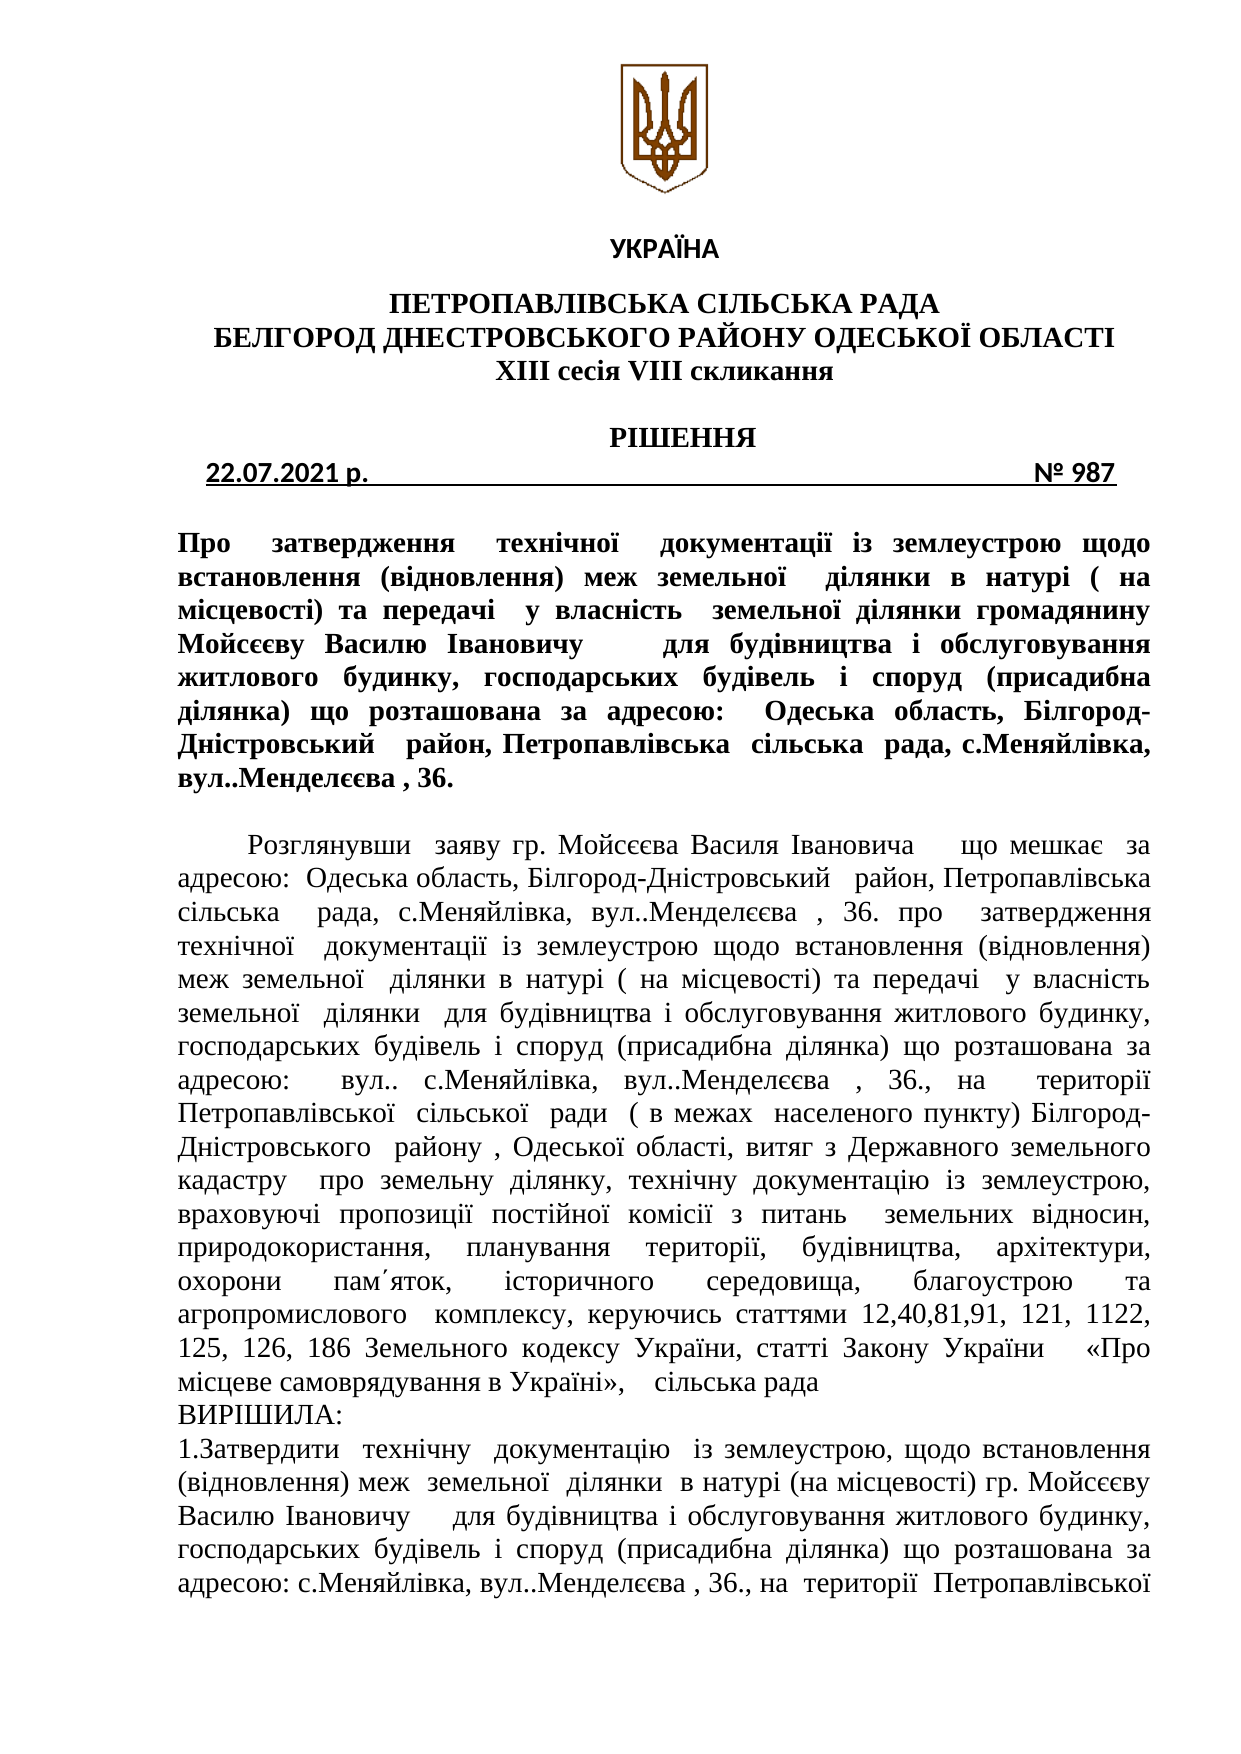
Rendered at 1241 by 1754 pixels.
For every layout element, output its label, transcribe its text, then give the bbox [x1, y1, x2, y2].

text УКРАЇНА [177, 230, 1152, 265]
picture [612, 56, 717, 201]
text Про затвердження технічної документації із землеустрою щодо встановлення (відновлення) меж земельної ділянки в натурі ( на місцевості) та передачі у власність земельної ділянки громадянину Мойсєєву Василю Івановичу для будівництва і обслуговування житлового будинку, господарських будівель і споруд (присадибна ділянка) що розташована за адресою: Одеська область, Білгород-Дністровський район, Петропавлівська сільська рада, с.Меняйлівка, вул..Менделєєва , 36. [177, 525, 1152, 793]
text ВИРІШИЛА: [177, 1397, 1152, 1431]
text ПЕТРОПАВЛІВСЬКА СІЛЬСЬКА РАДА [177, 286, 1152, 320]
text Розглянувши заяву гр. Мойсєєва Василя Івановича що мешкає за адресою: Одеська область, Білгород-Дністровський район, Петропавлівська сільська рада, с.Меняйлівка, вул..Менделєєва , 36. про затвердження технічної документації із землеустрою щодо встановлення (відновлення) меж земельної ділянки в натурі ( на місцевості) та передачі у власність земельної ділянки для будівництва і обслуговування житлового будинку, господарських будівель і споруд (присадибна ділянка) що розташована за адресою: вул.. с.Меняйлівка, вул..Менделєєва , 36., на території Петропавлівської сільської ради ( в межах населеного пункту) Білгород-Дністровського району , Одеської області, витяг з Державного земельного кадастру про земельну ділянку, технічну документацію із землеустрою, враховуючі пропозиції постійної комісії з питань земельних відносин, природокористання, планування території, будівництва, архітектури, охорони пам´яток, історичного середовища, благоустрою та агропромислового комплексу, керуючись статтями 12,40,81,91, 121, 1122, 125, 126, 186 Земельного кодексу України, статті Закону України «Про місцеве самоврядування в Україні», сільська рада [177, 827, 1152, 1397]
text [177, 1431, 1152, 1598]
text БЕЛГОРОД ДНЕСТРОВСЬКОГО РАЙОНУ ОДЕСЬКОЇ ОБЛАСТІ [177, 320, 1152, 353]
text РІШЕННЯ [177, 420, 1152, 454]
text 22.07.2021 р. № 987 [133, 454, 1152, 489]
text ХІIІ сесія VІІІ скликання [177, 353, 1152, 387]
